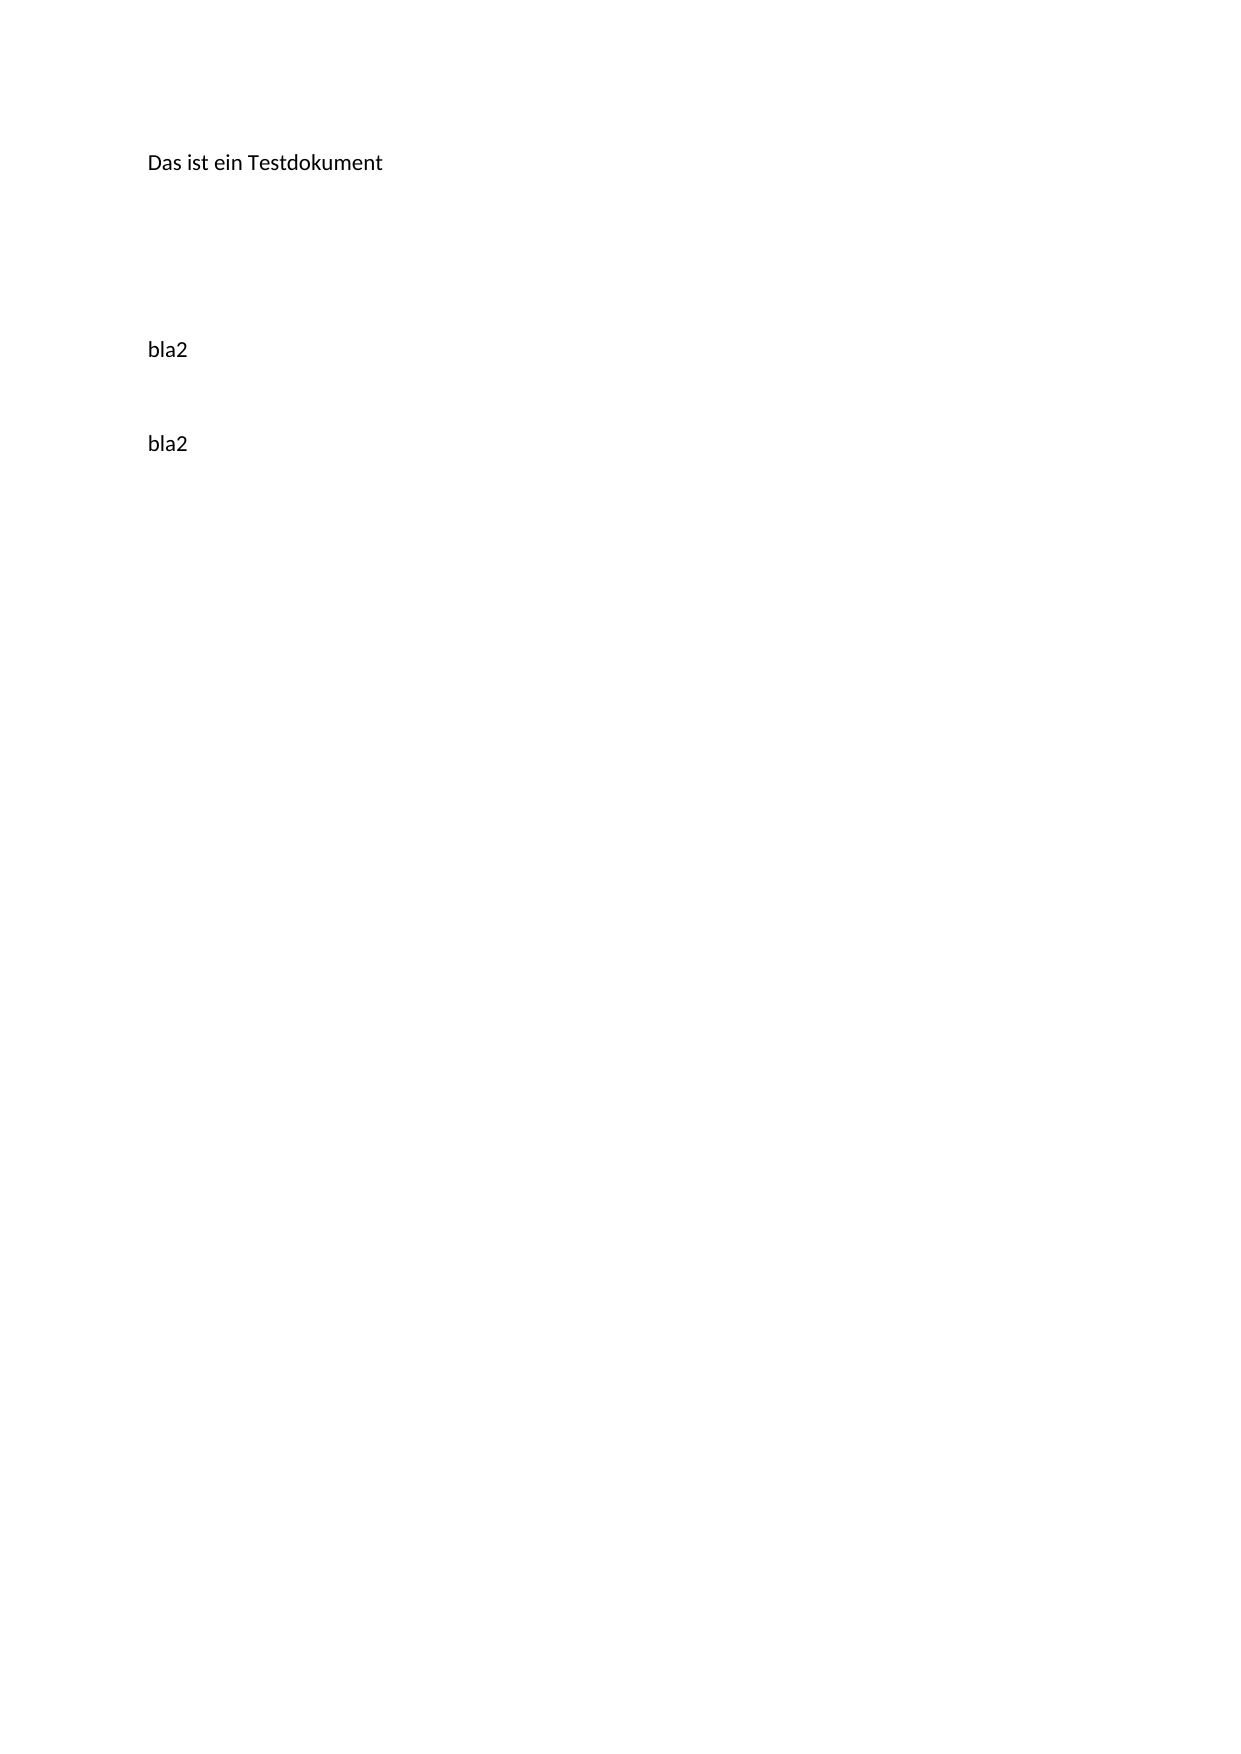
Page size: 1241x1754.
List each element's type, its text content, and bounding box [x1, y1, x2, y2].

text bla2 [148, 429, 1093, 457]
text bla2 [148, 335, 1093, 363]
text Das ist ein Testdokument [148, 148, 1093, 176]
